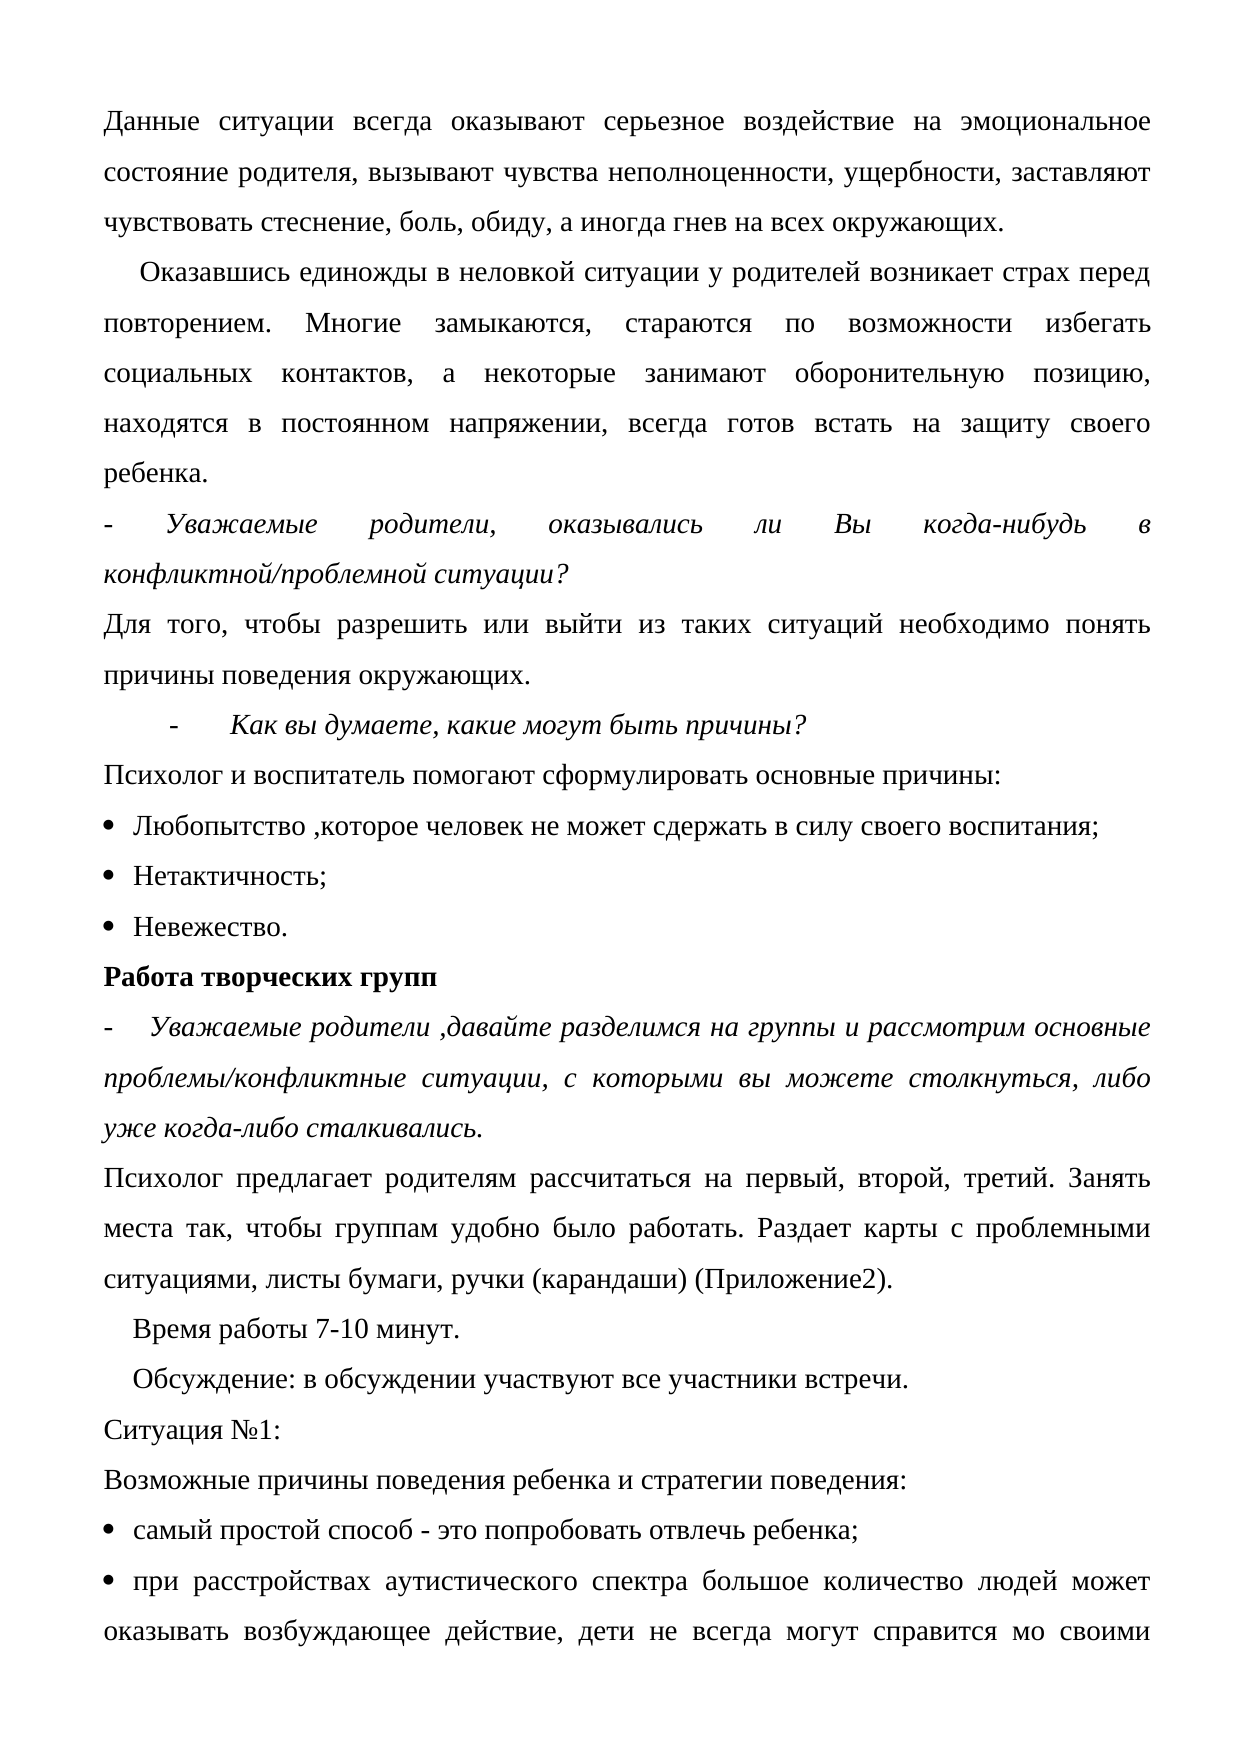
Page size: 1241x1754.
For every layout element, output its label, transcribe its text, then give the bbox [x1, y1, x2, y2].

list - Уважаемые родители ,давайте разделимся на группы и рассмотрим основные проблемы/конфликтные ситуации, с которыми вы можете столкнуться, либо уже когда-либо сталкивались. [103, 1009, 1152, 1143]
list Время работы 7-10 минут. [103, 1311, 1152, 1345]
list Работа творческих групп [103, 959, 1152, 993]
list Ситуация №1: [103, 1412, 1152, 1445]
list Нетактичность; [103, 858, 1152, 892]
list - Уважаемые родители, оказывались ли Вы когда-нибудь в конфликтной/проблемной ситуации? [103, 506, 1152, 590]
list Возможные причины поведения ребенка и стратегии поведения: [103, 1462, 1152, 1496]
list самый простой способ - это попробовать отвлечь ребенка; [103, 1512, 1152, 1546]
list Психолог и воспитатель помогают сформулировать основные причины: [103, 757, 1152, 791]
list Обсуждение: в обсуждении участвуют все участники встречи. [103, 1362, 1152, 1395]
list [103, 1563, 1152, 1647]
list Невежество. [103, 909, 1152, 942]
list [103, 103, 1152, 238]
list - Как вы думаете, какие могут быть причины? [103, 707, 1152, 741]
list Оказавшись единожды в неловкой ситуации у родителей возникает страх перед повторением. Многие замыкаются, стараются по возможности избегать социальных контактов, а некоторые занимают оборонительную позицию, находятся в постоянном напряжении, всегда готов встать на защиту своего ребенка. [103, 254, 1152, 489]
list Для того, чтобы разрешить или выйти из таких ситуаций необходимо понять причины поведения окружающих. [103, 607, 1152, 690]
list Психолог предлагает родителям рассчитаться на первый, второй, третий. Занять места так, чтобы группам удобно было работать. Раздает карты с проблемными ситуациями, листы бумаги, ручки (карандаши) (Приложение2). [103, 1160, 1152, 1294]
list Любопытство ,которое человек не может сдержать в силу своего воспитания; [103, 808, 1152, 841]
